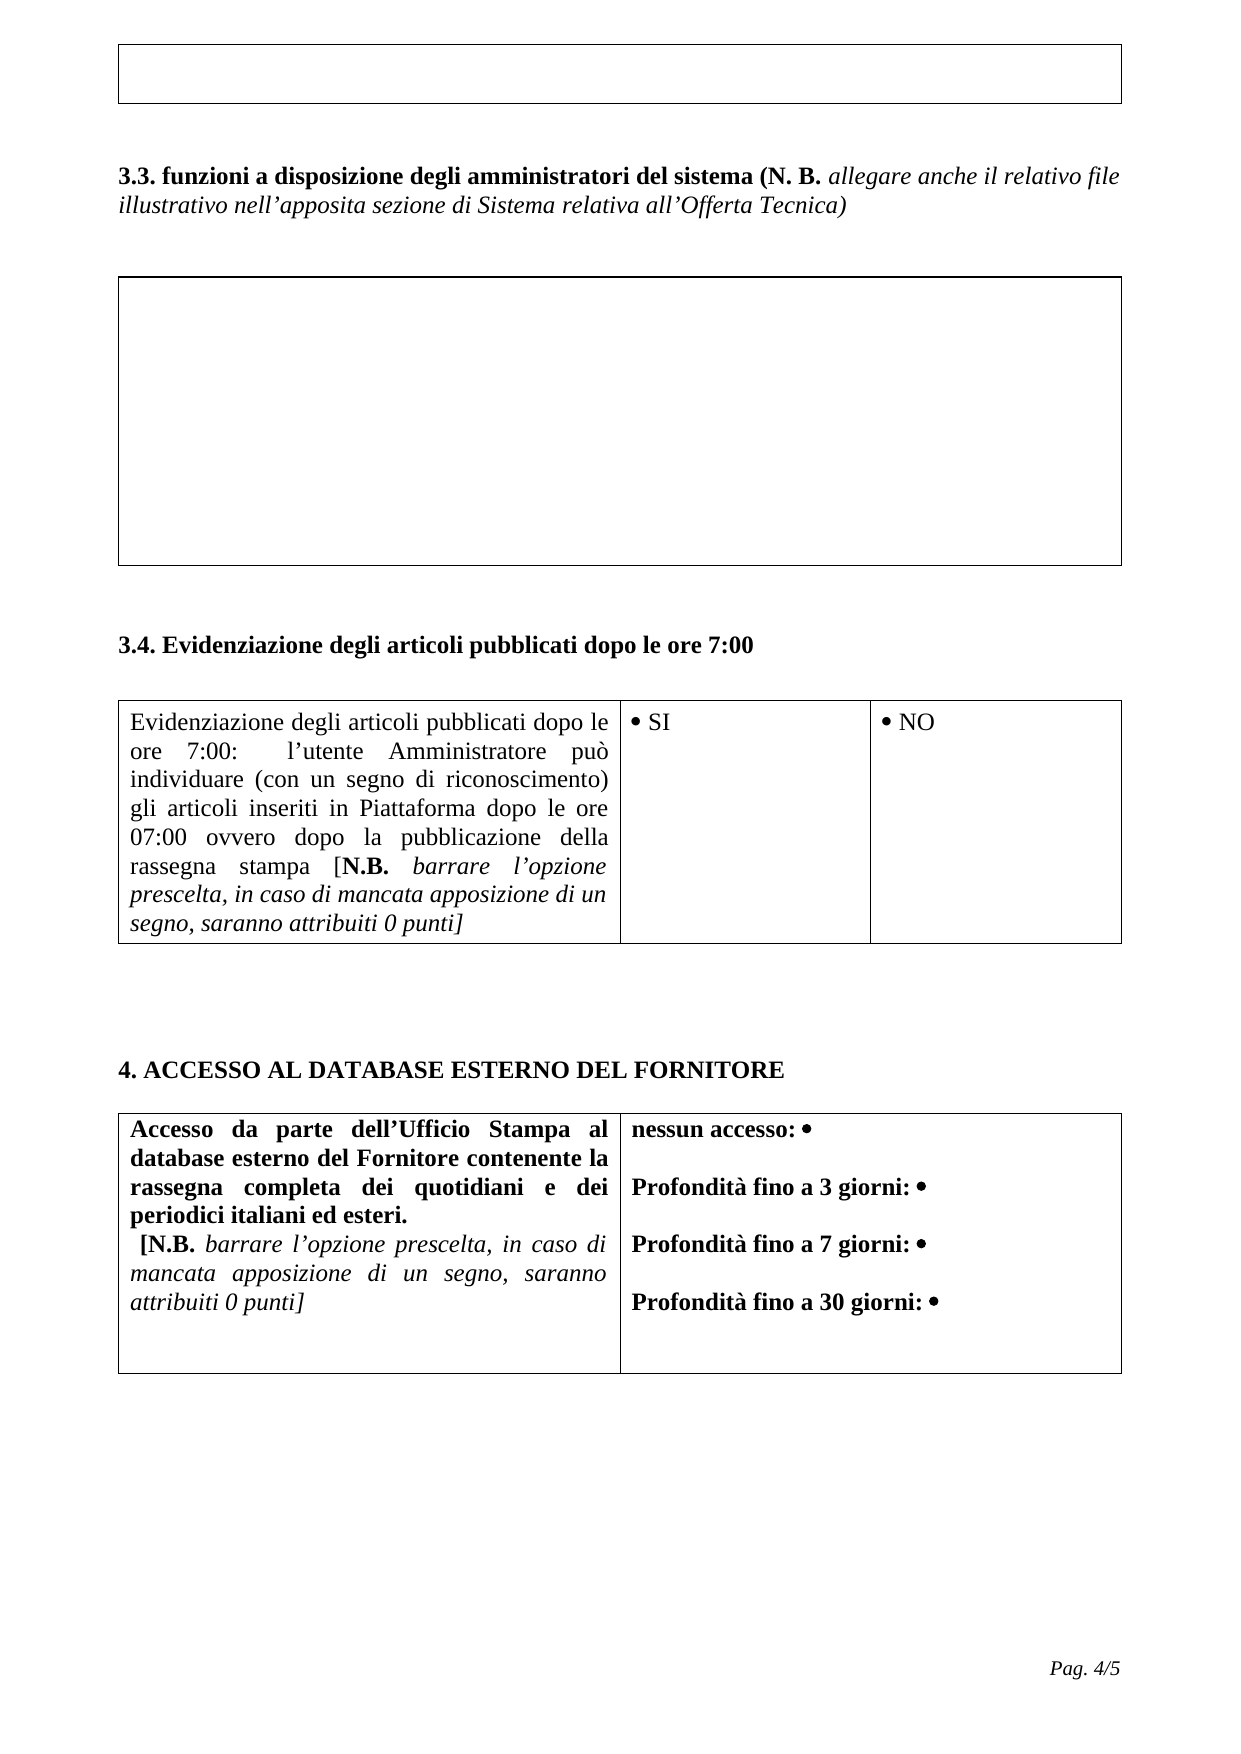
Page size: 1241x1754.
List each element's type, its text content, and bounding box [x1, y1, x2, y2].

table_header nessun accesso: Profondità fino a 3 giorni: Profondità fino a 7 giorni: Profondità fino a 30 giorni: [621, 1114, 1121, 1373]
table_header Accesso da parte dell’Ufficio Stampa al database esterno del Fornitore contenente la rassegna completa dei quotidiani e dei periodici italiani ed esteri. [N.B. barrare l’opzione prescelta, in caso di mancata apposizione di un segno, saranno attribuiti 0 punti] [119, 1114, 620, 1373]
table_header Evidenziazione degli articoli pubblicati dopo le ore 7:00: l’utente Amministratore può individuare (con un segno di riconoscimento) gli articoli inseriti in Piattaforma dopo le ore 07:00 ovvero dopo la pubblicazione della rassegna stampa [N.B. barrare l’opzione prescelta, in caso di mancata apposizione di un segno, saranno attribuiti 0 punti] [119, 701, 620, 943]
table_header [119, 45, 1121, 103]
text 3.4. Evidenziazione degli articoli pubblicati dopo le ore 7:00 [118, 630, 1122, 658]
table_header NO [871, 701, 1121, 943]
table_header [119, 278, 1121, 565]
text 4. ACCESSO AL DATABASE ESTERNO DEL FORNITORE [118, 1056, 1122, 1084]
table_header SI [621, 701, 870, 943]
text 3.3. funzioni a disposizione degli amministratori del sistema (N. B. allegare anche il relativo file illustrativo nell’apposita sezione di Sistema relativa all’Offerta Tecnica) [118, 161, 1122, 219]
